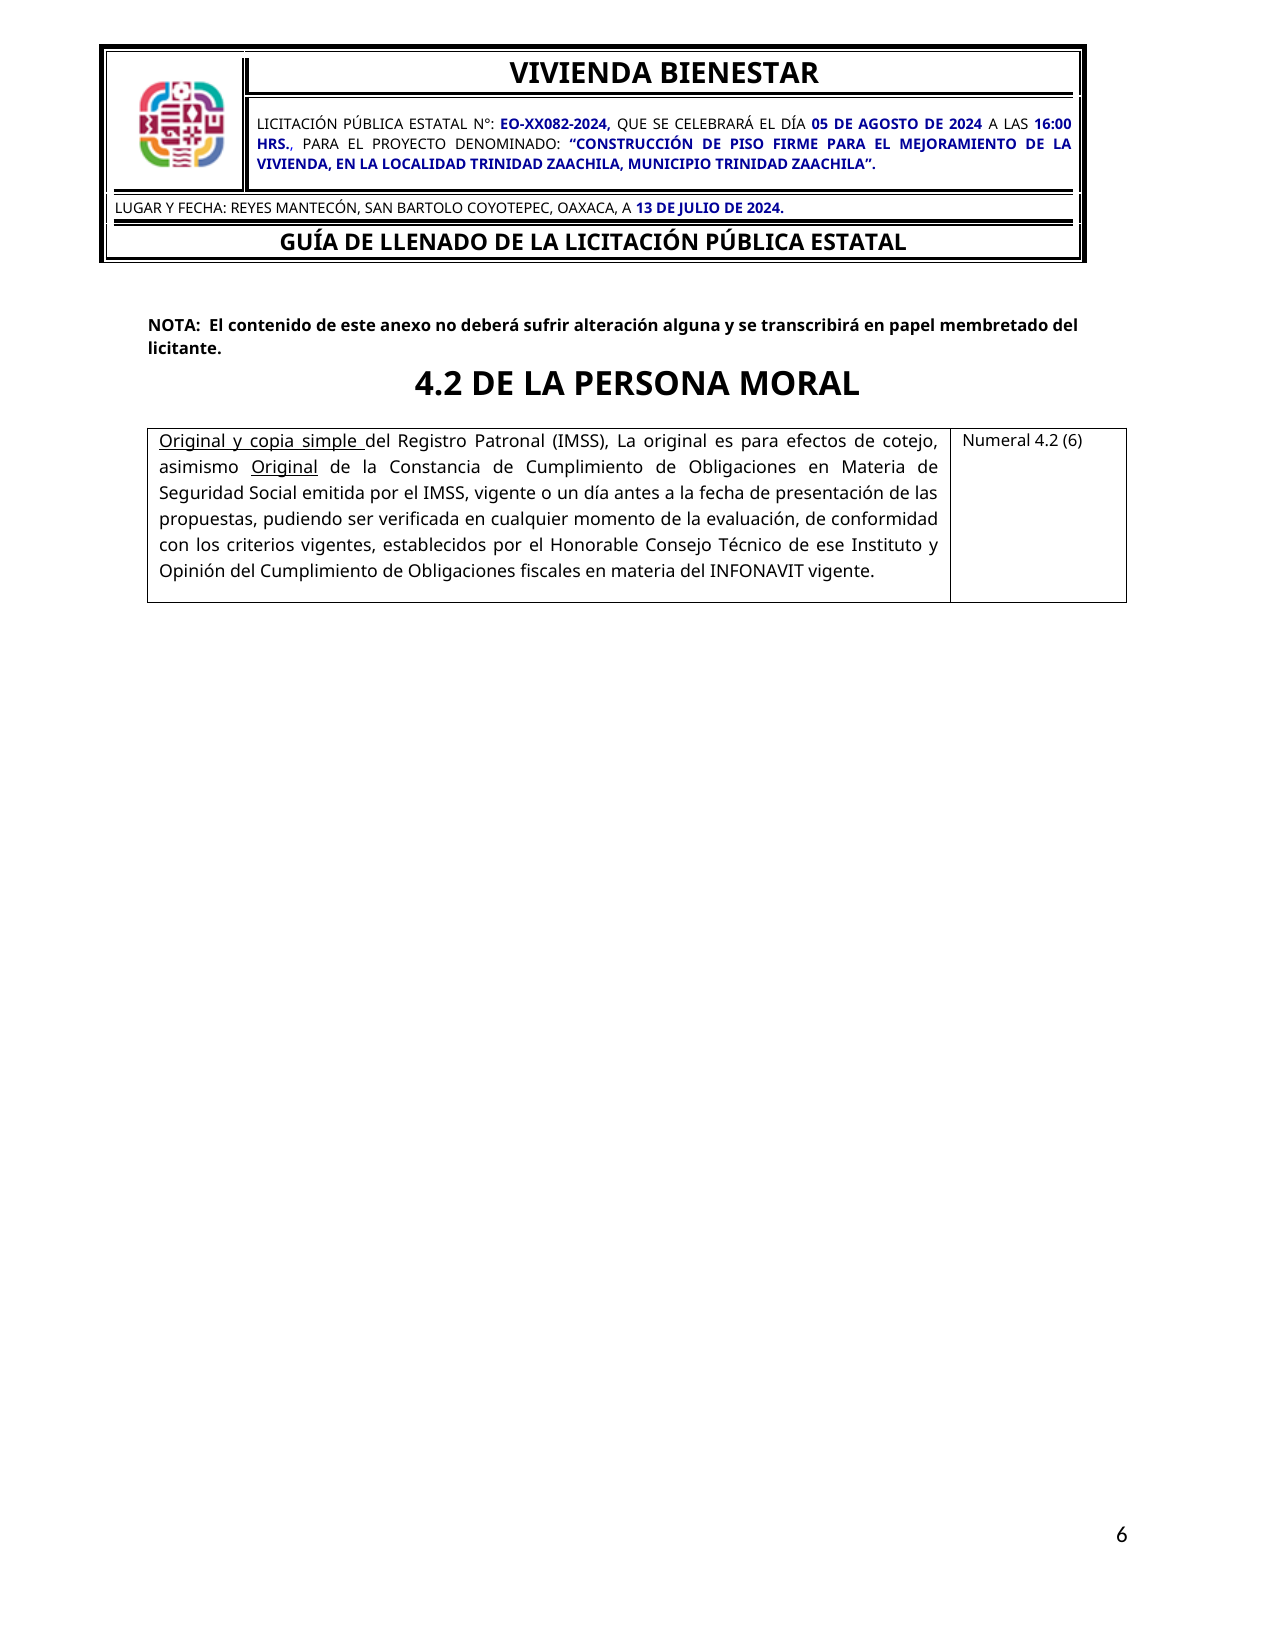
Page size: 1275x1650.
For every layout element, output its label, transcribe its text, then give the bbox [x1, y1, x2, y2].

table_header Numeral 4.2 (6) [951, 429, 1126, 602]
text 4.2 DE LA PERSONA MORAL [148, 359, 1127, 405]
text NOTA: El contenido de este anexo no deberá sufrir alteración alguna y se transcribirá en papel membretado del licitante. [148, 314, 1127, 359]
table_header Original y copia simple del Registro Patronal (IMSS), La original es para efectos de cotejo, asimismo Original de la Constancia de Cumplimiento de Obligaciones en Materia de Seguridad Social emitida por el IMSS, vigente o un día antes a la fecha de presentación de las propuestas, pudiendo ser verificada en cualquier momento de la evaluación, de conformidad con los criterios vigentes, establecidos por el Honorable Consejo Técnico de ese Instituto y Opinión del Cumplimiento de Obligaciones fiscales en materia del INFONAVIT vigente. [148, 429, 950, 602]
picture [128, 73, 235, 173]
